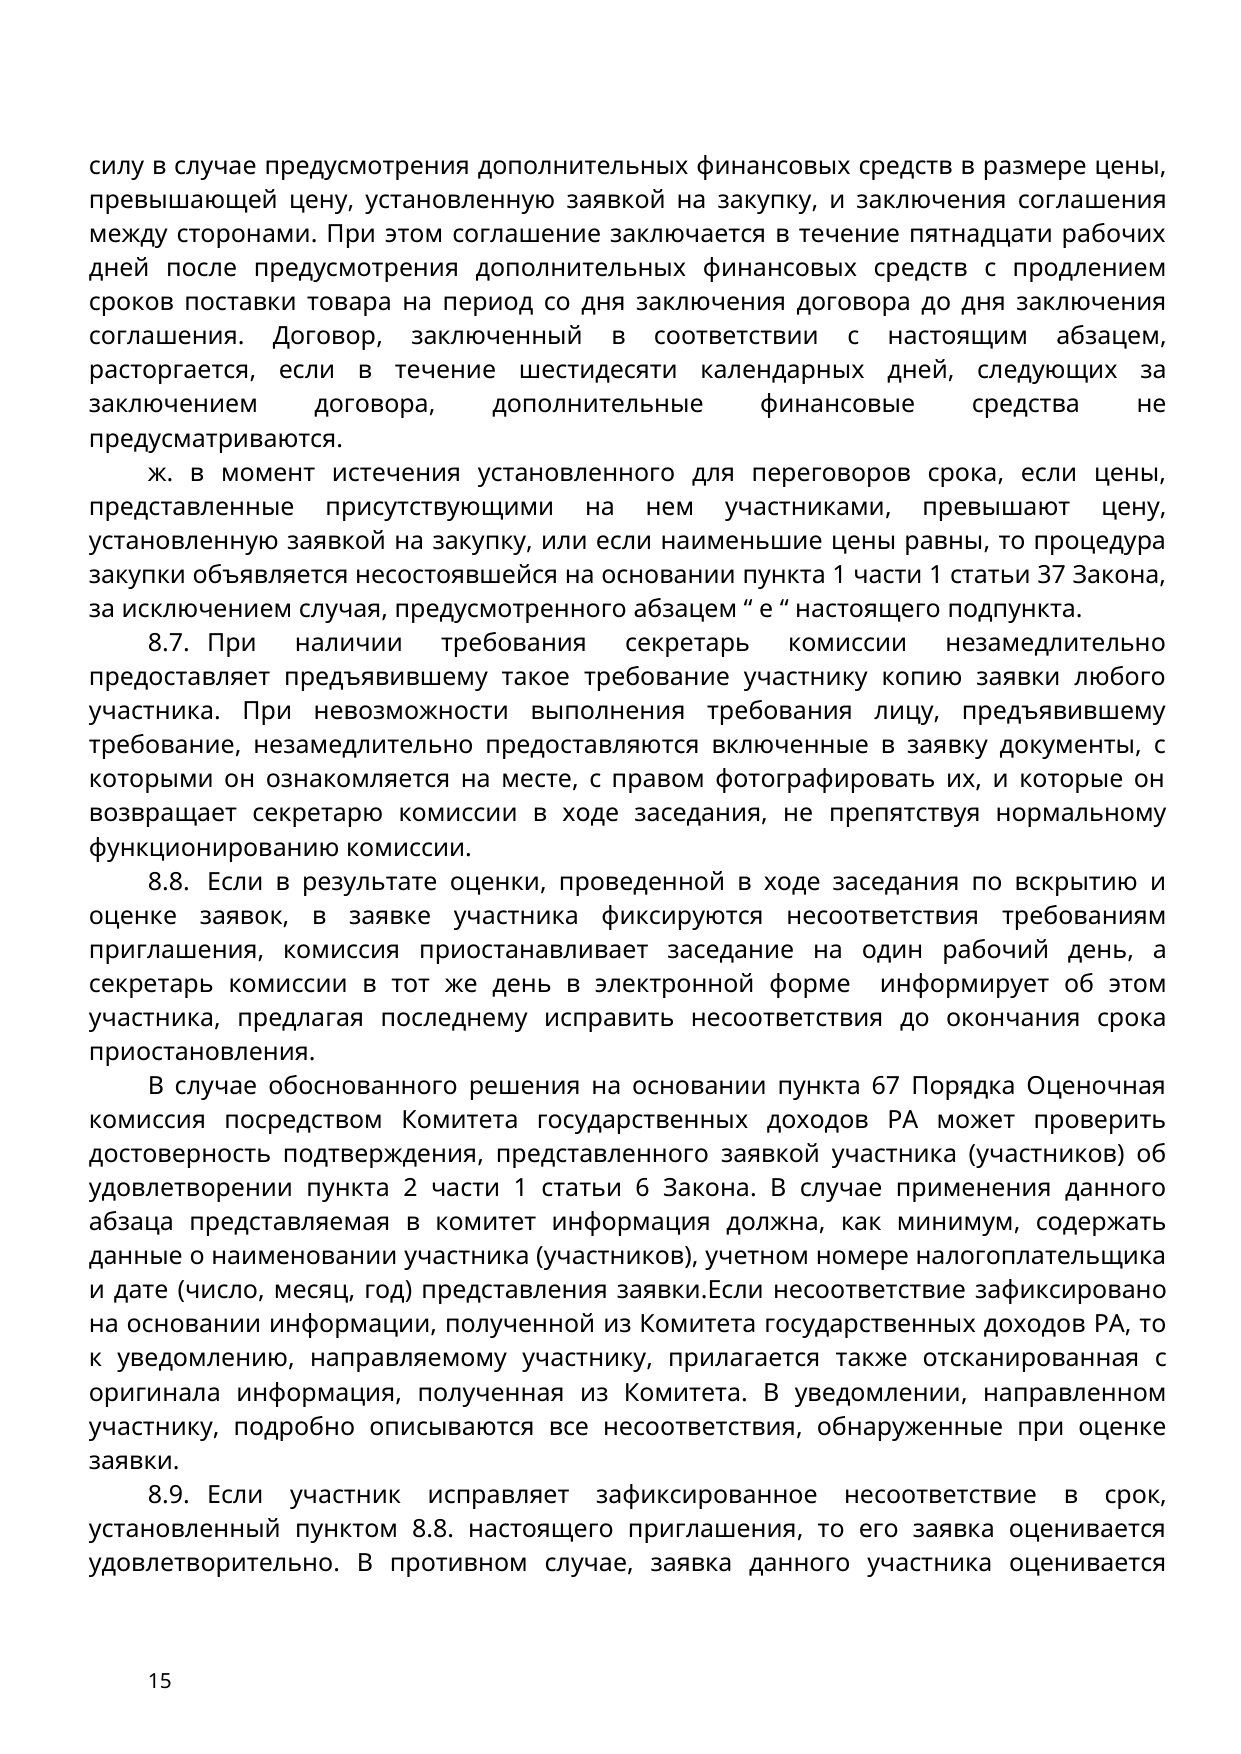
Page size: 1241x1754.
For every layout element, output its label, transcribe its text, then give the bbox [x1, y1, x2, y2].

text ж. в момент истечения установленного для переговоров срока, если цены, представленные присутствующими на нем участниками, превышают цену, установленную заявкой на закупку, или если наименьшие цены равны, то процедура закупки объявляется несостоявшейся на основании пункта 1 части 1 статьи 37 Закона, за исключением случая, предусмотренного абзацем “ е “ настоящего подпункта. [89, 454, 1167, 624]
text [89, 1476, 1167, 1578]
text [89, 148, 1167, 454]
text 8.8. Если в результате оценки, проведенной в ходе заседания по вскрытию и оценке заявок, в заявке участника фиксируются несоответствия требованиям приглашения, комиссия приостанавливает заседание на один рабочий день, а секретарь комиссии в тот же день в электронной форме информирует об этом участника, предлагая последнему исправить несоответствия до окончания срока приостановления. [89, 863, 1167, 1068]
text 8.7. При наличии требования секретарь комиссии незамедлительно предоставляет предъявившему такое требование участнику копию заявки любого участника. При невозможности выполнения требования лицу, предъявившему требование, незамедлительно предоставляются включенные в заявку документы, с которыми он ознакомляется на месте, с правом фотографировать их, и которые он возвращает секретарю комиссии в ходе заседания, не препятствуя нормальному функционированию комиссии. [89, 624, 1167, 863]
text В случае обоснованного решения на основании пункта 67 Порядка Оценочная комиссия посредством Комитета государственных доходов РА может проверить достоверность подтверждения, представленного заявкой участника (участников) об удовлетворении пункта 2 части 1 статьи 6 Закона. В случае применения данного абзаца представляемая в комитет информация должна, как минимум, содержать данные о наименовании участника (участников), учетном номере налогоплательщика и дате (число, месяц, год) представления заявки.Если несоответствие зафиксировано на основании информации, полученной из Комитета государственных доходов РА, то к уведомлению, направляемому участнику, прилагается также отсканированная с оригинала информация, полученная из Комитета. В уведомлении, направленном участнику, подробно описываются все несоответствия, обнаруженные при оценке заявки. [89, 1068, 1167, 1476]
